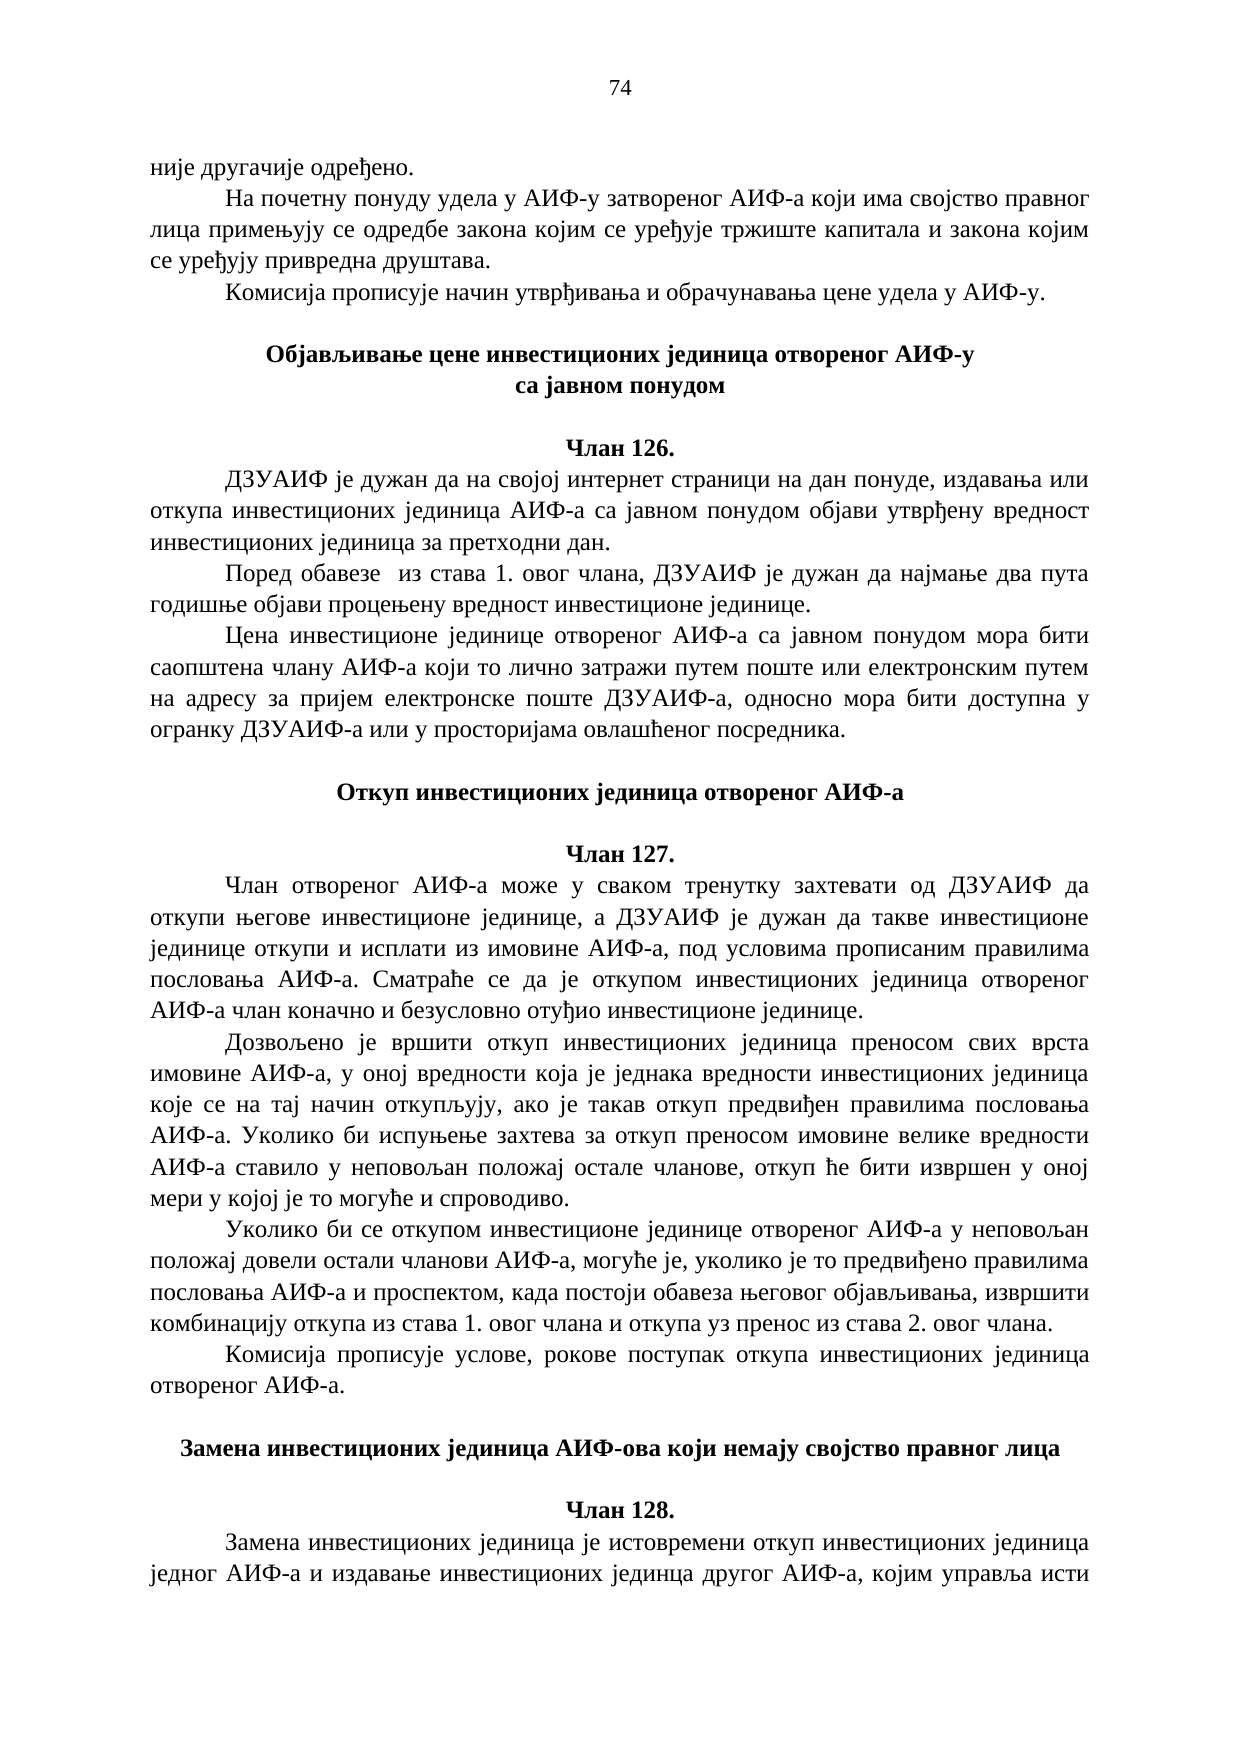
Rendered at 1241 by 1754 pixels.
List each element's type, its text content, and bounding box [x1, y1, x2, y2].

text Дозвољено је вршити откуп инвестиционих јединица преносом свих врста имовине АИФ-а, у оној вредности која је једнака вредности инвестиционих јединица које се на тај начин откупљују, ако је такав откуп предвиђен правилима пословања АИФ-а. Уколико би испуњење захтева за откуп преносом имовине велике вредности АИФ-а ставило у неповољан положај остале чланове, откуп ће бити извршен у оној мери у којој је то могуће и спроводиво. [150, 1025, 1090, 1212]
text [150, 1525, 1090, 1587]
text Уколико би се откупом инвестиционе јединице отвореног АИФ-а у неповољан положај довели остали чланови АИФ-а, могуће је, уколико је то предвиђено правилима пословања АИФ-а и проспектом, када постоји обавеза његовог објављивања, извршити комбинацију откупа из става 1. овог члана и откупа уз пренос из става 2. овог члана. [150, 1212, 1090, 1337]
subtitle Замена инвестиционих јединица АИФ-ова који немају својство правног лица [150, 1431, 1090, 1462]
text ДЗУАИФ је дужан да на својој интернет страници на дан понуде, издавања или откупа инвестиционих јединица АИФ-а са јавном понудом објави утврђену вредност инвестиционих јединица за претходни дан. [150, 462, 1090, 556]
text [150, 150, 1090, 181]
text Члан 128. [150, 1494, 1090, 1525]
text Комисија прописује услове, рокове поступак откупа инвестиционих јединица отвореног АИФ-а. [150, 1337, 1090, 1400]
text Цена инвестиционе јединице отвореног АИФ-а са јавном понудом мора бити саопштена члану АИФ-а који то лично затражи путем поште или електронским путем на адресу за пријем електронске поште ДЗУАИФ-а, односно мора бити доступна у огранку ДЗУАИФ-а или у просторијама овлашћеног посредника. [150, 619, 1090, 744]
text Поред обавезе из става 1. овог члана, ДЗУАИФ је дужан да најмање два пута годишње објави процењену вредност инвестиционе јединице. [150, 556, 1090, 619]
text Члан 127. [150, 837, 1090, 869]
text Члан 126. [150, 431, 1090, 462]
text Објављивање цене инвестиционих јединица отвореног АИФ-у [150, 337, 1090, 369]
text На почетну понуду удела у АИФ-у затвореног АИФ-а који има својство правног лица примењују се одредбе закона којим се уређује тржиште капитала и закона којим се уређују привредна друштава. [150, 181, 1090, 275]
text Комисија прописује начин утврђивања и обрачунавања цене удела у АИФ-у. [150, 275, 1090, 306]
subtitle Откуп инвестиционих јединица отвореног АИФ-а [150, 775, 1090, 806]
text Члан отвореног АИФ-а може у сваком тренутку захтевати од ДЗУАИФ да откупи његове инвестиционе јединице, а ДЗУАИФ је дужан да такве инвестиционе јединице откупи и исплати из имовине АИФ-а, под условима прописаним правилима пословања АИФ-а. Сматраће се да је откупом инвестиционих јединица отвореног АИФ-а члан коначно и безусловно отуђио инвестиционе јединице. [150, 869, 1090, 1025]
text са јавном понудом [150, 369, 1090, 400]
